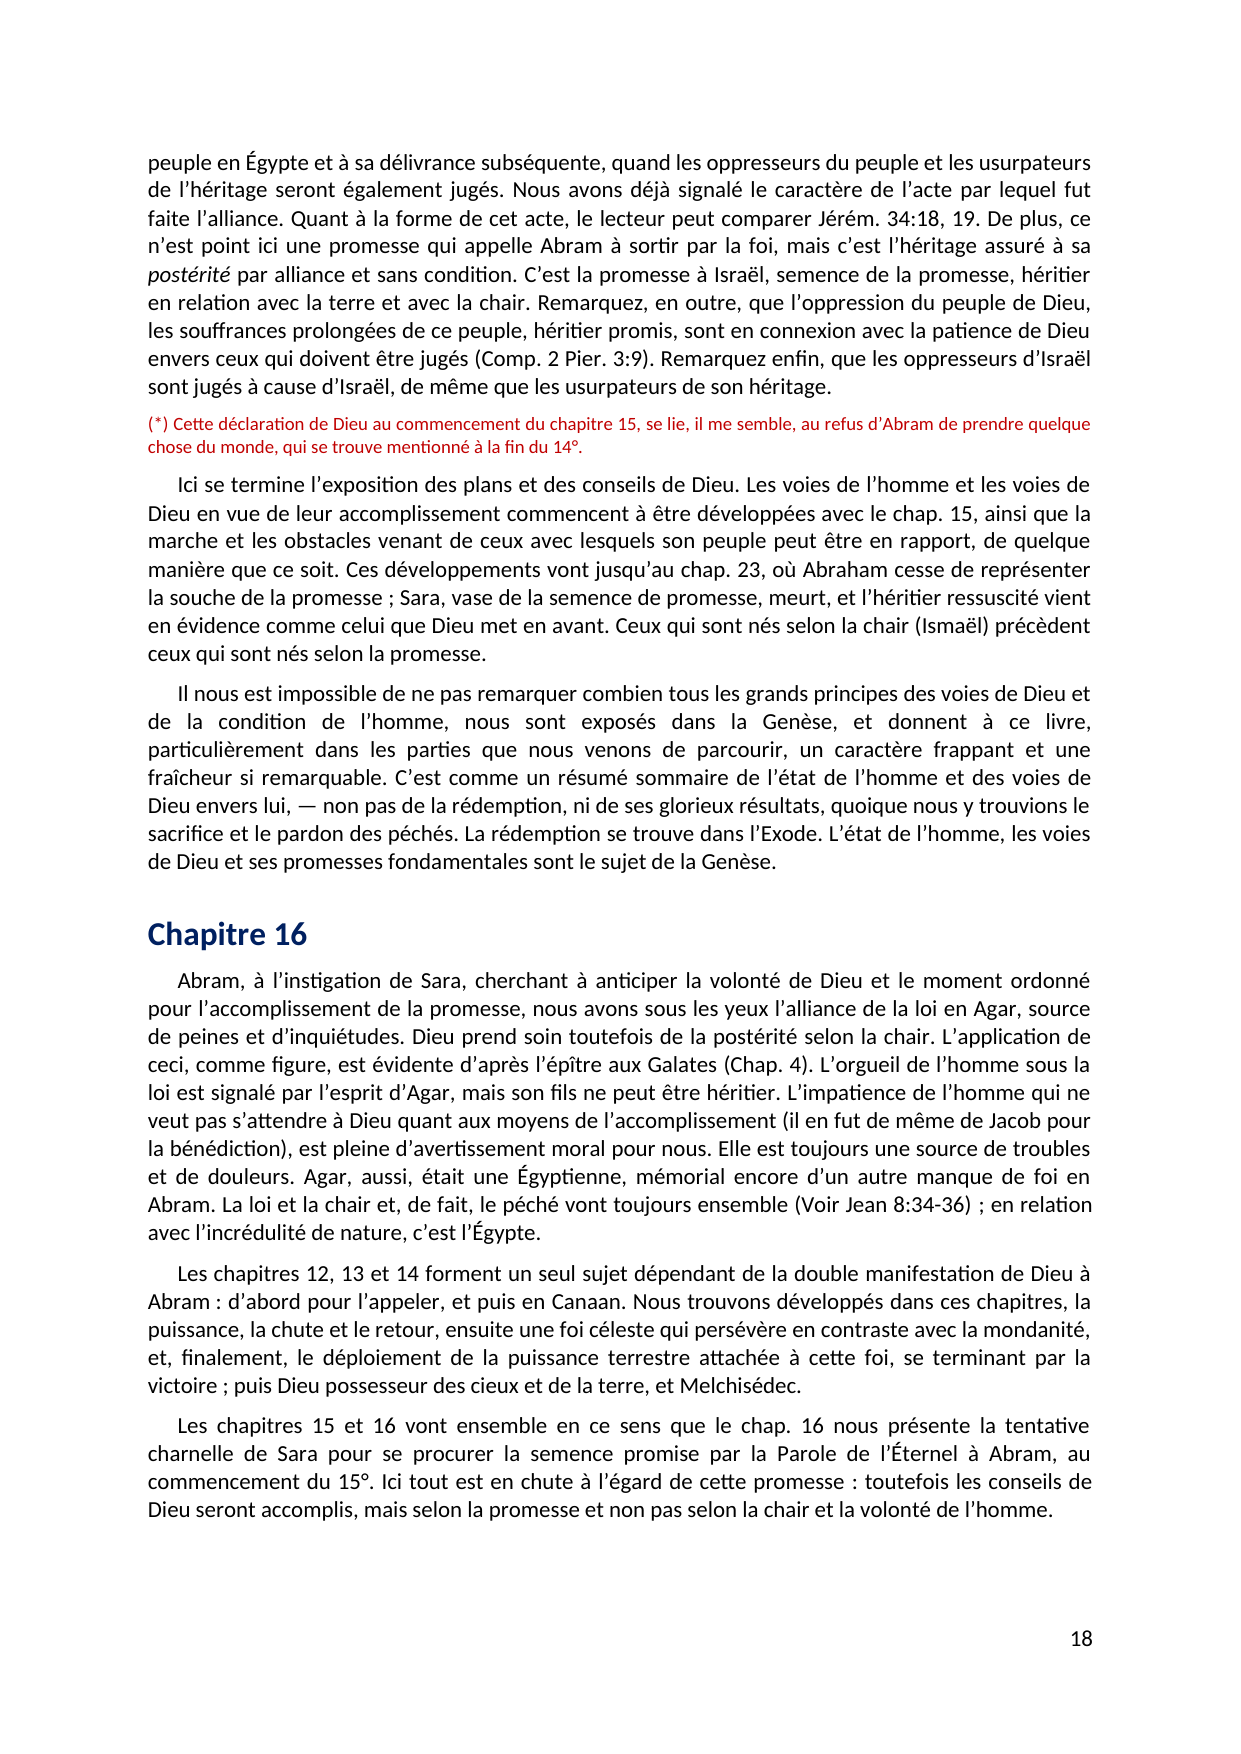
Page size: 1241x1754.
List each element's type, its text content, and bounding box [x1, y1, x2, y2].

subtitle Chapitre 16 [148, 913, 1093, 954]
text Il nous est impossible de ne pas remarquer combien tous les grands principes des voies de Dieu et de la condition de l’homme, nous sont exposés dans la Genèse, et donnent à ce livre, particulièrement dans les parties que nous venons de parcourir, un caractère frappant et une fraîcheur si remarquable. C’est comme un résumé sommaire de l’état de l’homme et des voies de Dieu envers lui, — non pas de la rédemption, ni de ses glorieux résultats, quoique nous y trouvions le sacrifice et le pardon des péchés. La rédemption se trouve dans l’Exode. L’état de l’homme, les voies de Dieu et ses promesses fondamentales sont le sujet de la Genèse. [148, 679, 1093, 875]
text Abram, à l’instigation de Sara, cherchant à anticiper la volonté de Dieu et le moment ordonné pour l’accomplissement de la promesse, nous avons sous les yeux l’alliance de la loi en Agar, source de peines et d’inquiétudes. Dieu prend soin toutefois de la postérité selon la chair. L’application de ceci, comme figure, est évidente d’après l’épître aux Galates (Chap. 4). L’orgueil de l’homme sous la loi est signalé par l’esprit d’Agar, mais son fils ne peut être héritier. L’impatience de l’homme qui ne veut pas s’attendre à Dieu quant aux moyens de l’accomplissement (il en fut de même de Jacob pour la bénédiction), est pleine d’avertissement moral pour nous. Elle est toujours une source de troubles et de douleurs. Agar, aussi, était une Égyptienne, mémorial encore d’un autre manque de foi en Abram. La loi et la chair et, de fait, le péché vont toujours ensemble (Voir Jean 8:34-36) ; en relation avec l’incrédulité de nature, c’est l’Égypte. [148, 966, 1093, 1246]
text Les chapitres 15 et 16 vont ensemble en ce sens que le chap. 16 nous présente la tentative charnelle de Sara pour se procurer la semence promise par la Parole de l’Éternel à Abram, au commencement du 15°. Ici tout est en chute à l’égard de cette promesse : toutefois les conseils de Dieu seront accomplis, mais selon la promesse et non pas selon la chair et la volonté de l’homme. [148, 1411, 1093, 1523]
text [148, 148, 1093, 400]
text (*) Cette déclaration de Dieu au commencement du chapitre 15, se lie, il me semble, au refus d’Abram de prendre quelque chose du monde, qui se trouve mentionné à la fin du 14°. [148, 412, 1093, 458]
text Ici se termine l’exposition des plans et des conseils de Dieu. Les voies de l’homme et les voies de Dieu en vue de leur accomplissement commencent à être développées avec le chap. 15, ainsi que la marche et les obstacles venant de ceux avec lesquels son peuple peut être en rapport, de quelque manière que ce soit. Ces développements vont jusqu’au chap. 23, où Abraham cesse de représenter la souche de la promesse ; Sara, vase de la semence de promesse, meurt, et l’héritier ressuscité vient en évidence comme celui que Dieu met en avant. Ceux qui sont nés selon la chair (Ismaël) précèdent ceux qui sont nés selon la promesse. [148, 471, 1093, 667]
text Les chapitres 12, 13 et 14 forment un seul sujet dépendant de la double manifestation de Dieu à Abram : d’abord pour l’appeler, et puis en Canaan. Nous trouvons développés dans ces chapitres, la puissance, la chute et le retour, ensuite une foi céleste qui persévère en contraste avec la mondanité, et, finalement, le déploiement de la puissance terrestre attachée à cette foi, se terminant par la victoire ; puis Dieu possesseur des cieux et de la terre, et Melchisédec. [148, 1259, 1093, 1399]
